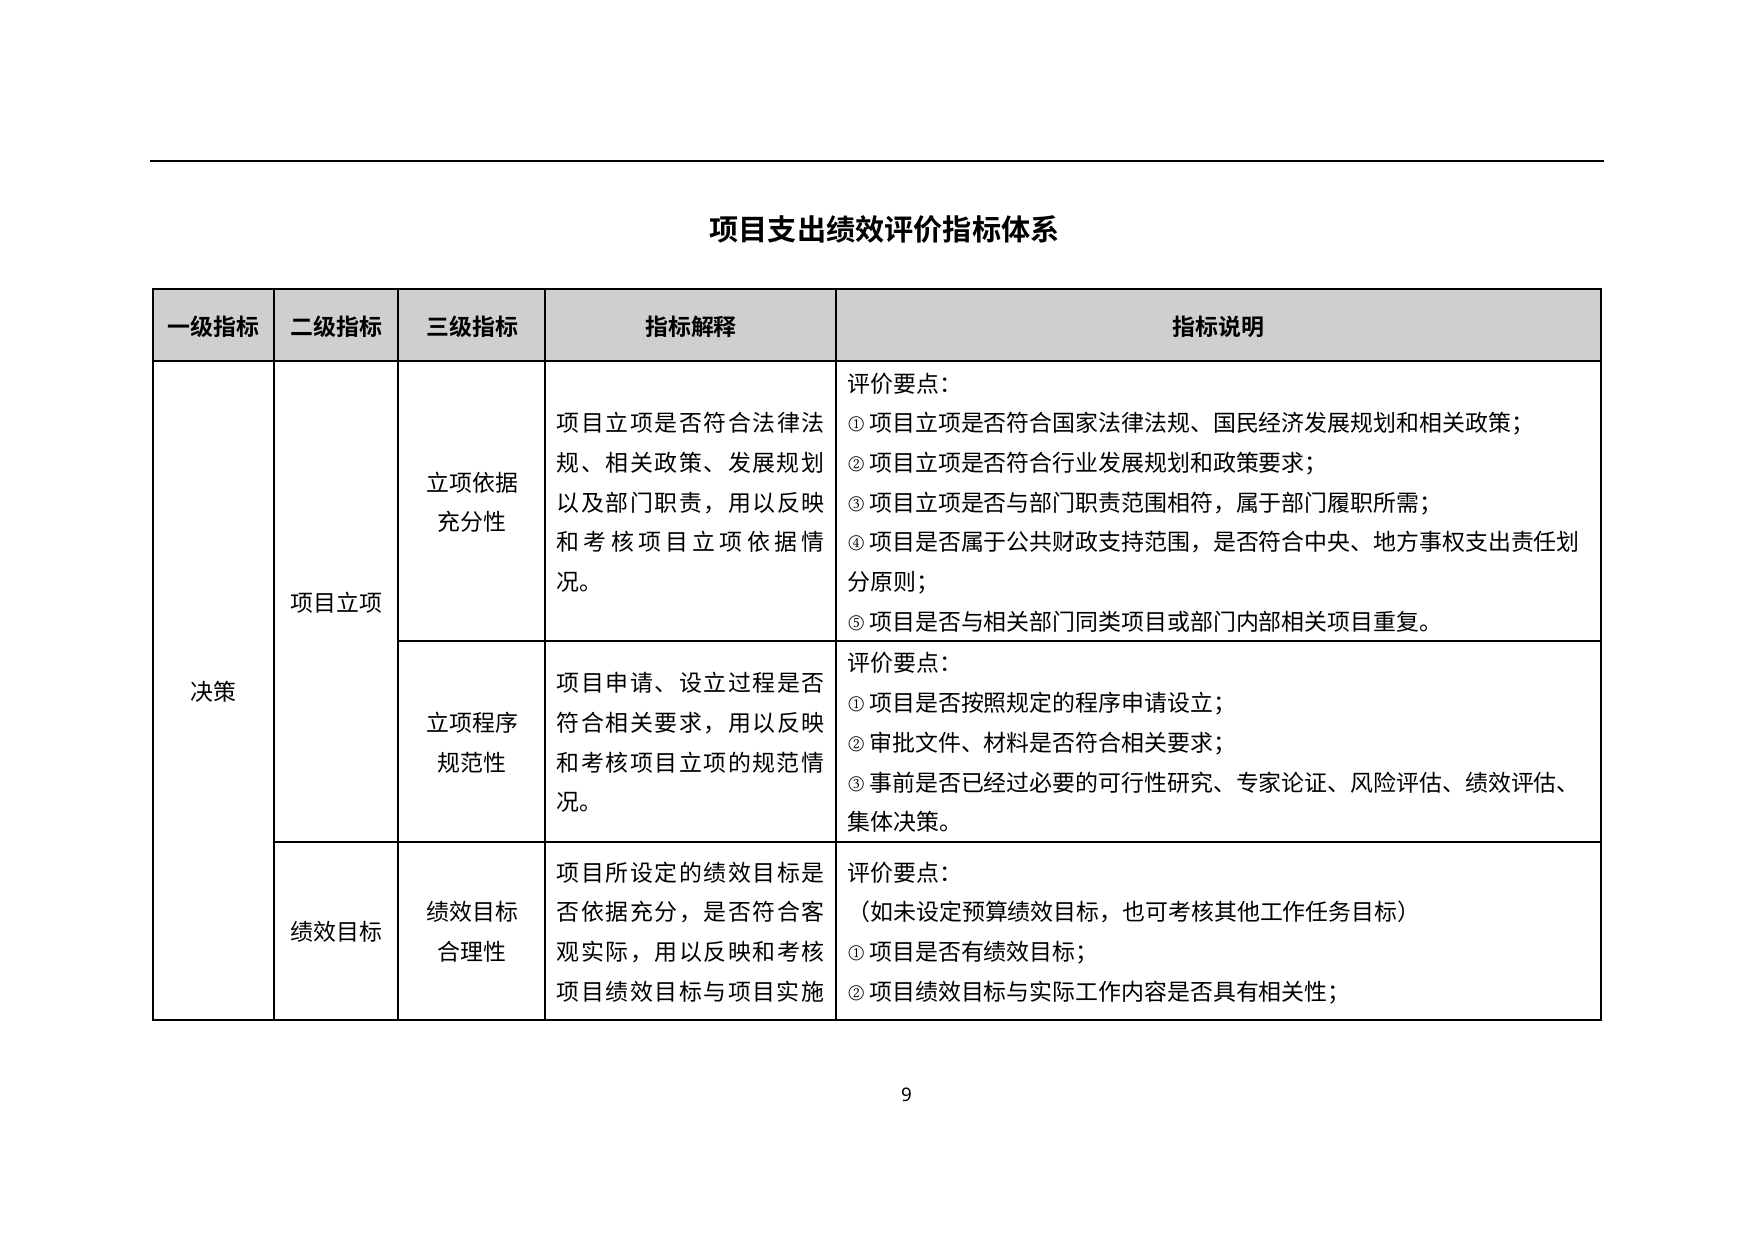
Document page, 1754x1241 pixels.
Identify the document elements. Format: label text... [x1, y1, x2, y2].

table_cell 绩效目标 合理性 [399, 843, 544, 1019]
table_cell 评价要点： ①项目立项是否符合国家法律法规、国民经济发展规划和相关政策； ②项目立项是否符合行业发展规划和政策要求； ③项目立项是否与部门职责范围相符，属于部门履职所需； ④项目是否属于公共财政支持范围，是否符合中央、地方事权支出责任划分原则； ⑤项目是否与相关部门同类项目或部门内部相关项目重复。 [837, 362, 1600, 640]
table_cell 项目申请、设立过程是否符合相关要求，用以反映和考核项目立项的规范情况。 [546, 642, 835, 841]
table_header 指标说明 [837, 290, 1600, 360]
table_cell 项目立项 [275, 362, 397, 841]
table_header 指标解释 [546, 290, 835, 360]
table_header 二级指标 [275, 290, 397, 360]
table_header 三级指标 [399, 290, 544, 360]
table_cell 立项依据 充分性 [399, 362, 544, 640]
text 项目支出绩效评价指标体系 [150, 187, 1604, 267]
table_cell 评价要点： ①项目是否按照规定的程序申请设立； ②审批文件、材料是否符合相关要求； ③事前是否已经过必要的可行性研究、专家论证、风险评估、绩效评估、集体决策。 [837, 642, 1600, 841]
table_cell 项目立项是否符合法律法规、相关政策、发展规划以及部门职责，用以反映和考核项目立项依据情况。 [546, 362, 835, 640]
table_cell 立项程序 规范性 [399, 642, 544, 841]
table_cell 决策 [154, 362, 273, 1019]
table_cell 绩效目标 [275, 843, 397, 1019]
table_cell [837, 843, 1600, 1019]
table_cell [546, 843, 835, 1019]
table_header 一级指标 [154, 290, 273, 360]
